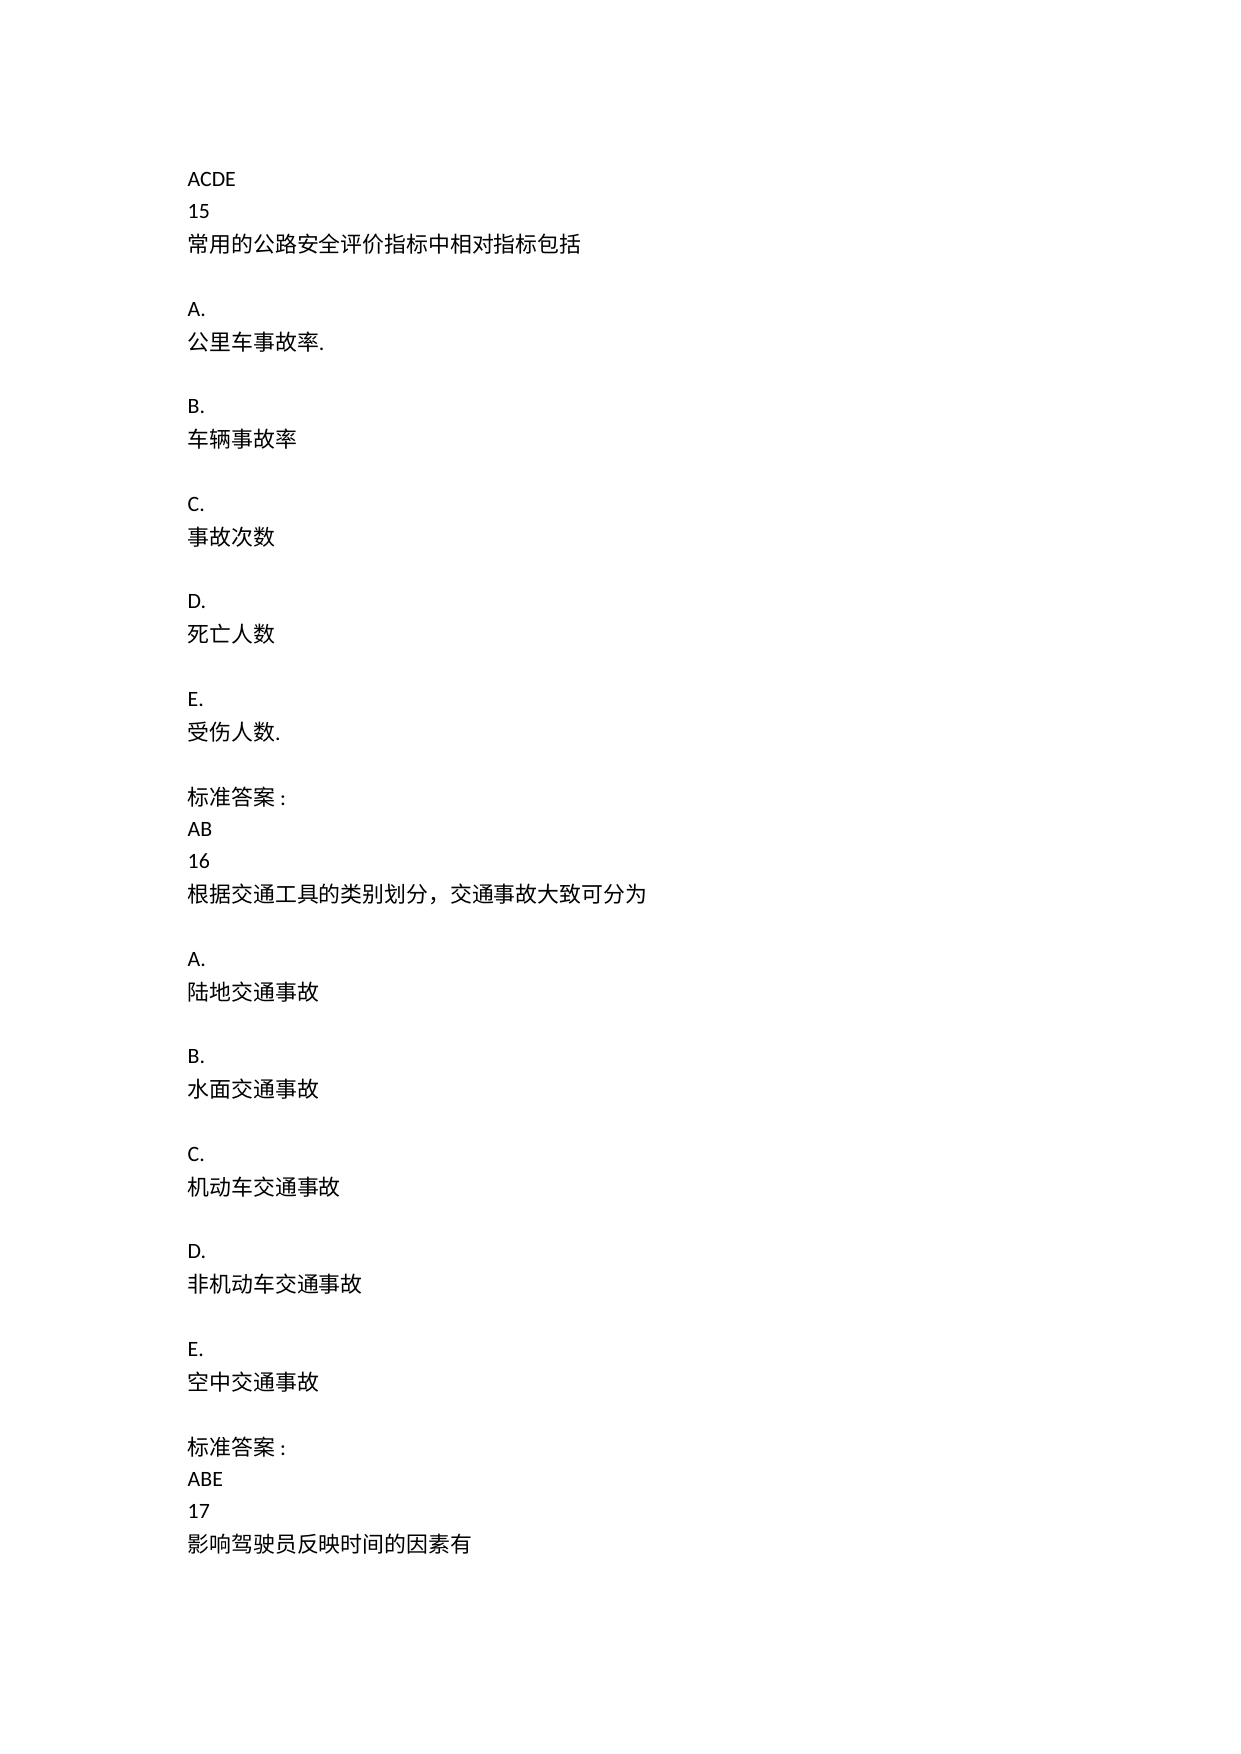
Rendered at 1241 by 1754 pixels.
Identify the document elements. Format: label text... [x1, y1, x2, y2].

list C. [187, 1137, 1053, 1169]
list B. [187, 389, 1053, 422]
list 16 [187, 844, 1053, 877]
list A. [187, 942, 1053, 974]
list 受伤人数. [187, 714, 1053, 747]
list 根据交通工具的类别划分，交通事故大致可分为 [187, 877, 1053, 909]
list 15 [187, 194, 1053, 227]
list 17 [187, 1494, 1053, 1527]
list 事故次数 [187, 519, 1053, 552]
list A. [187, 292, 1053, 324]
list 标准答案 : [187, 779, 1053, 812]
list ABE [187, 1462, 1053, 1494]
list D. [187, 1234, 1053, 1267]
list 非机动车交通事故 [187, 1267, 1053, 1299]
list ACDE [187, 162, 1053, 194]
list 影响驾驶员反映时间的因素有 [187, 1527, 1053, 1559]
list 标准答案 : [187, 1429, 1053, 1462]
list C. [187, 487, 1053, 519]
list B. [187, 1039, 1053, 1072]
list 机动车交通事故 [187, 1169, 1053, 1202]
list 陆地交通事故 [187, 974, 1053, 1007]
list AB [187, 812, 1053, 844]
list 空中交通事故 [187, 1364, 1053, 1397]
list 车辆事故率 [187, 422, 1053, 454]
list E. [187, 1332, 1053, 1364]
list 死亡人数 [187, 617, 1053, 649]
list 常用的公路安全评价指标中相对指标包括 [187, 227, 1053, 259]
list D. [187, 584, 1053, 617]
list 公里车事故率. [187, 324, 1053, 357]
list E. [187, 682, 1053, 714]
list 水面交通事故 [187, 1072, 1053, 1104]
